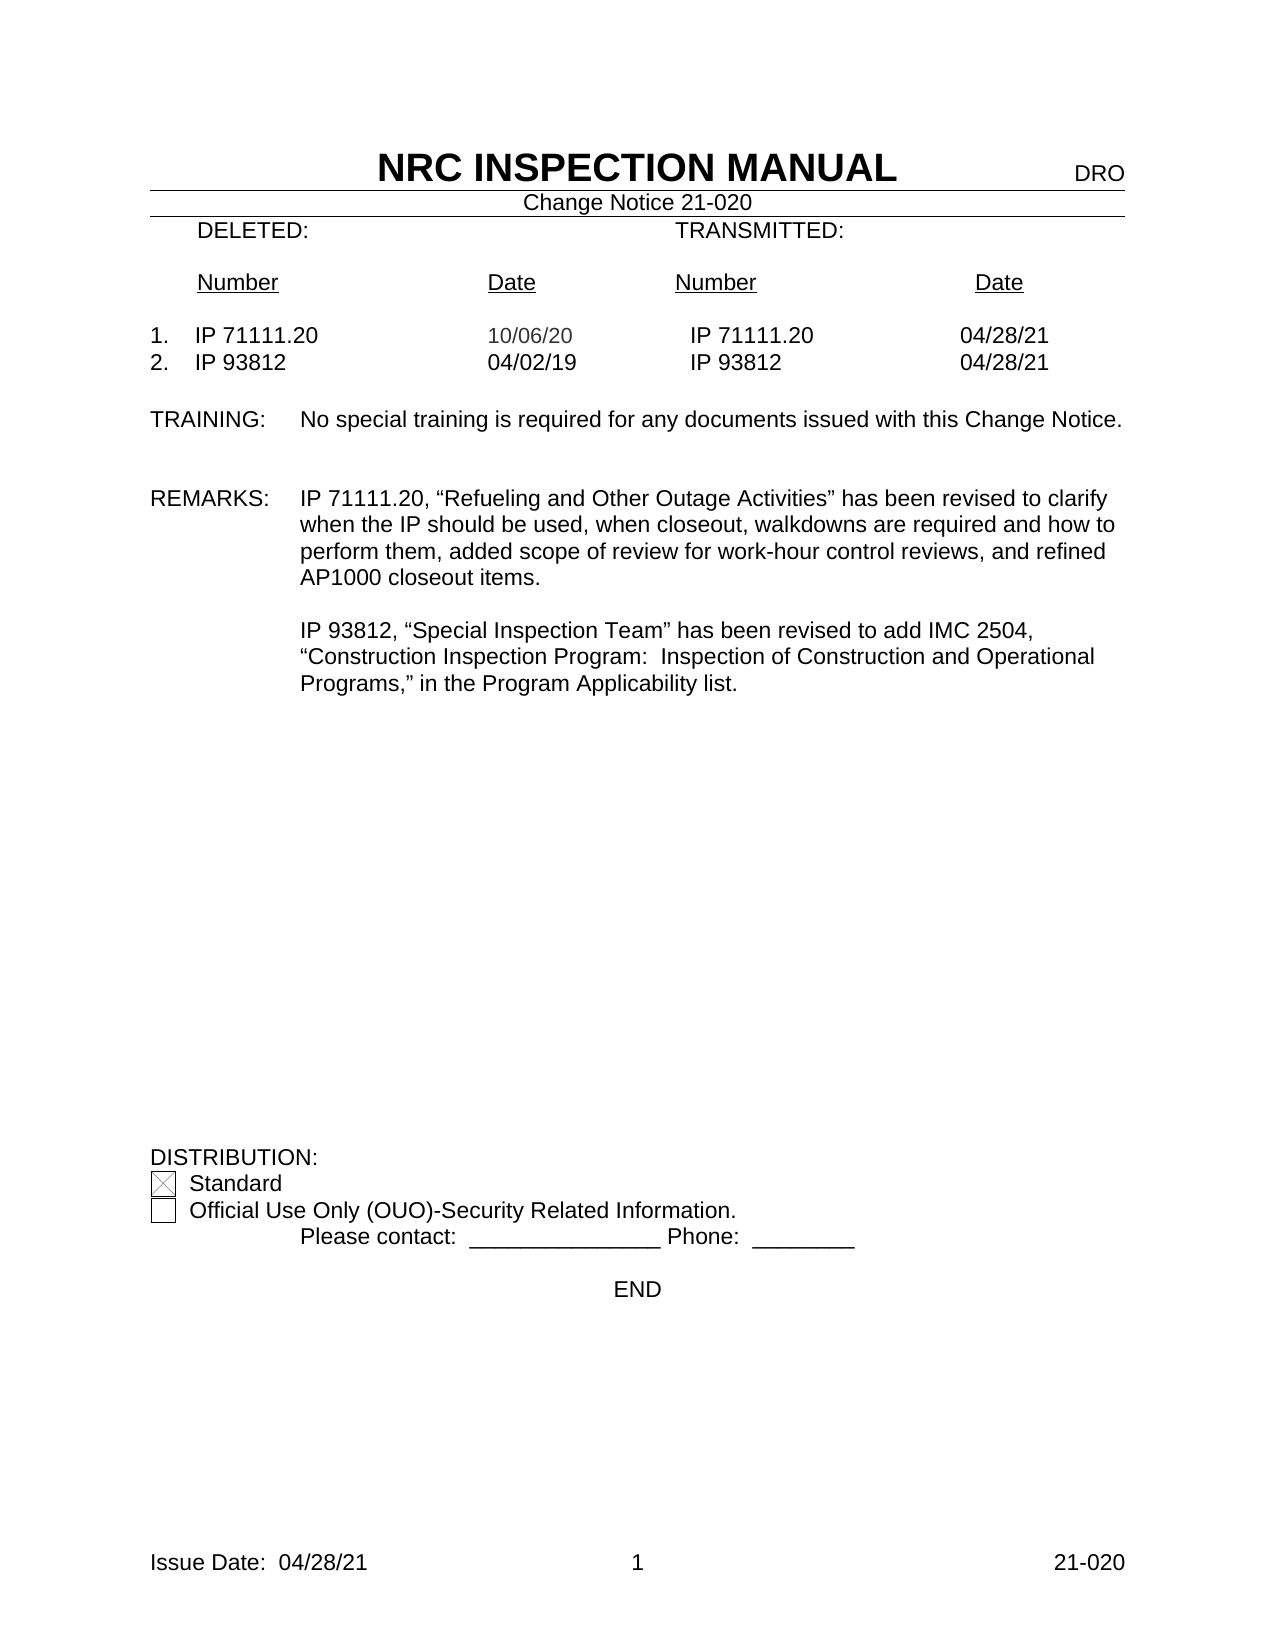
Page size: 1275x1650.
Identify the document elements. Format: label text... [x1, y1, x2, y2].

text Standard [150, 1170, 1125, 1197]
text Please contact: _______________ Phone: ________ [150, 1223, 1125, 1249]
text NRC INSPECTION MANUAL DRO [150, 150, 1125, 189]
text DELETED: TRANSMITTED: [150, 217, 1125, 243]
text 1. IP 71111.20 10/06/20 IP 71111.20 04/28/21 [150, 322, 1125, 348]
table_header Change Notice 21-020 [150, 191, 1125, 216]
list TRAINING: No special training is required for any documents issued with this Change Notice. [150, 406, 1125, 432]
text Number Date Number Date [150, 269, 1125, 296]
text END [150, 1276, 1125, 1302]
text DISTRIBUTION: [150, 1144, 1125, 1170]
text Official Use Only (OUO)-Security Related Information. [150, 1197, 1125, 1223]
text REMARKS: IP 71111.20, “Refueling and Other Outage Activities” has been revised to clarify when the IP should be used, when closeout, walkdowns are required and how to perform them, added scope of review for work-hour control reviews, and refined AP1000 closeout items. [150, 485, 1125, 591]
text IP 93812, “Special Inspection Team” has been revised to add IMC 2504, “Construction Inspection Program: Inspection of Construction and Operational Programs,” in the Program Applicability list. [150, 617, 1125, 696]
text 2. IP 93812 04/02/19 IP 93812 04/28/21 [150, 348, 1125, 375]
